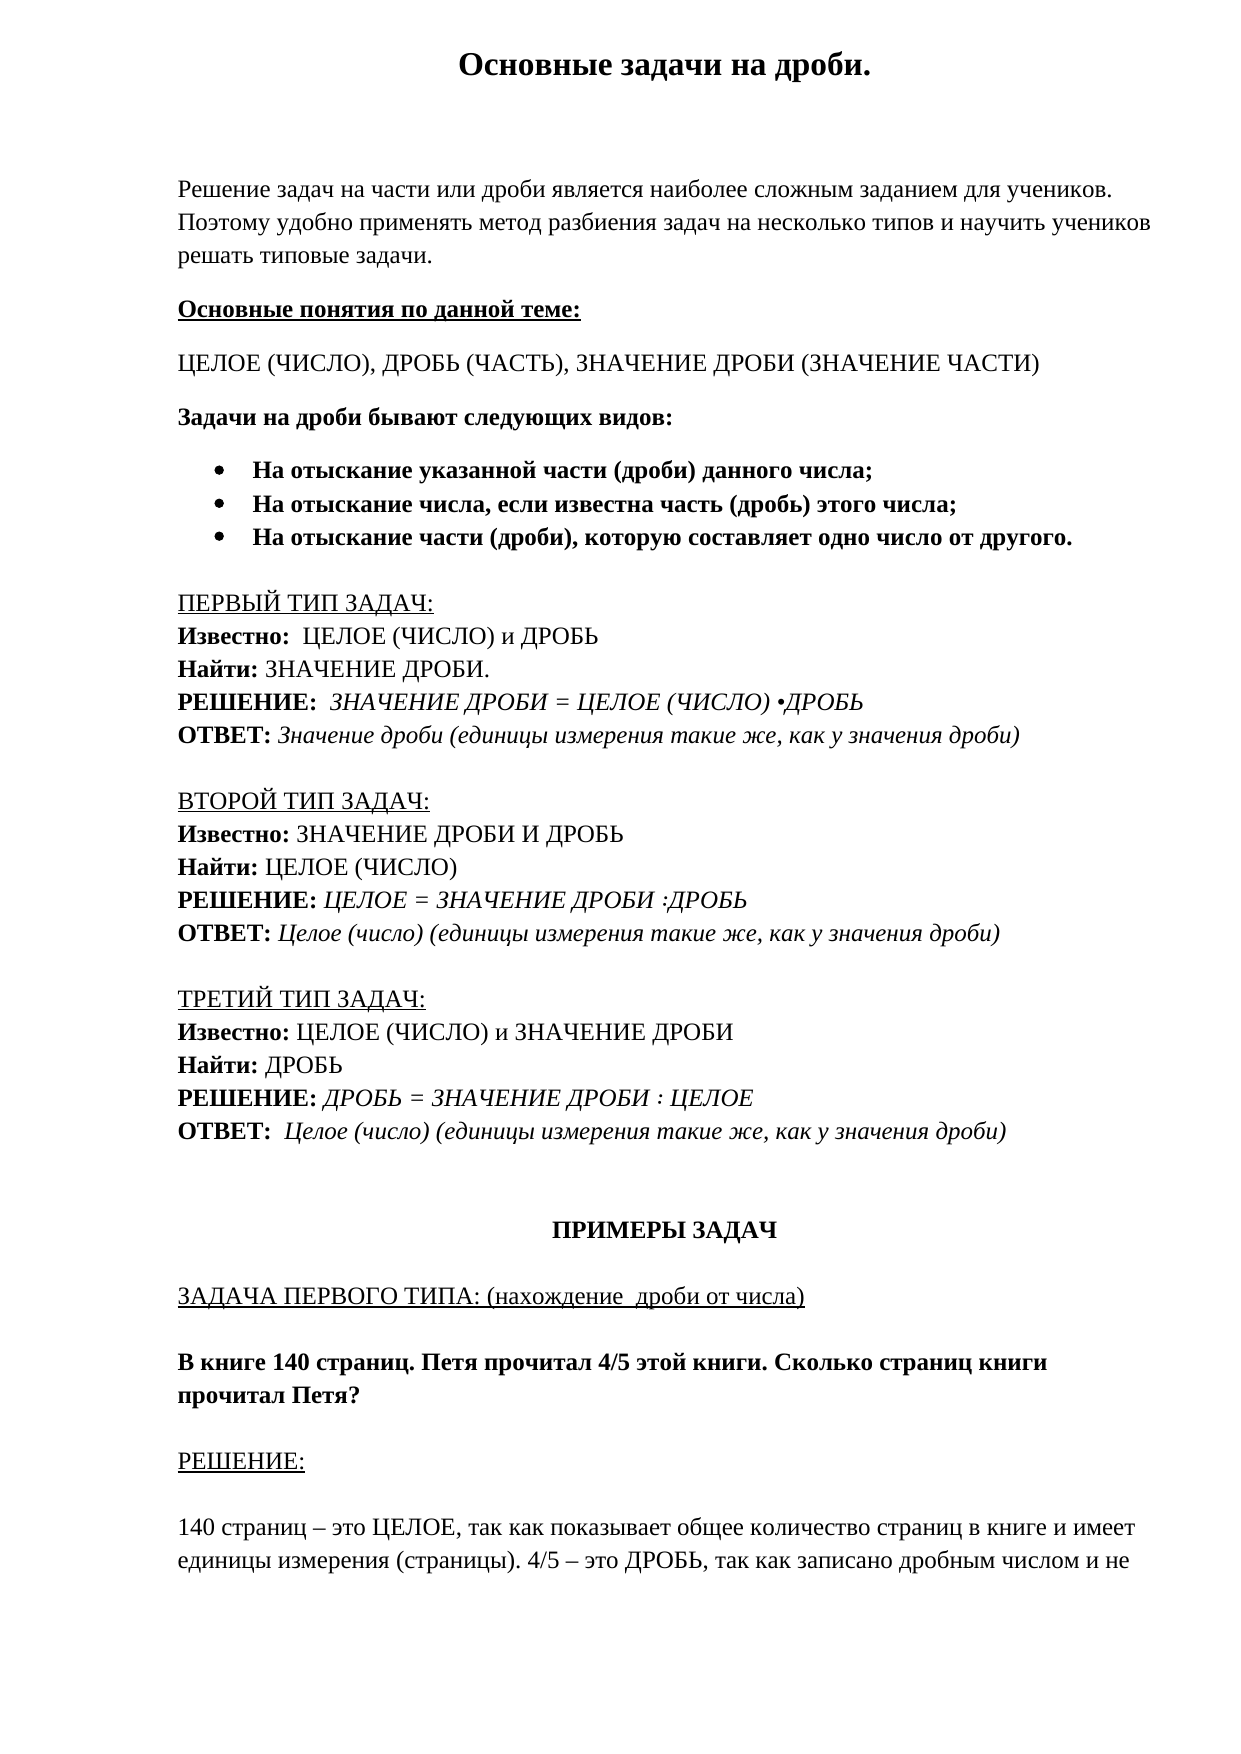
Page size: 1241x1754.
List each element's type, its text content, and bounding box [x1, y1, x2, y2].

list ПЕРВЫЙ ТИП ЗАДАЧ: [177, 588, 1152, 616]
list На отыскание части (дроби), которую составляет одно число от другого. [215, 522, 1152, 550]
list РЕШЕНИЕ: ДРОБЬ = ЗНАЧЕНИЕ ДРОБИ ꞉ ЦЕЛОЕ [177, 1083, 1152, 1112]
list На отыскание указанной части (дроби) данного числа; [215, 456, 1152, 484]
list ОТВЕТ: Целое (число) (единицы измерения такие же, как у значения дроби) [177, 1116, 1152, 1145]
list ЗАДАЧА ПЕРВОГО ТИПА: (нахождение дроби от числа) [177, 1281, 1152, 1310]
list ОТВЕТ: Целое (число) (единицы измерения такие же, как у значения дроби) [177, 918, 1152, 947]
list ПРИМЕРЫ ЗАДАЧ [177, 1215, 1152, 1244]
list ОТВЕТ: Значение дроби (единицы измерения такие же, как у значения дроби) [177, 720, 1152, 748]
list РЕШЕНИЕ: ЦЕЛОЕ = ЗНАЧЕНИЕ ДРОБИ ꞉ДРОБЬ [177, 885, 1152, 914]
list На отыскание числа, если известна часть (дробь) этого числа; [215, 489, 1152, 517]
list ВТОРОЙ ТИП ЗАДАЧ: [177, 786, 1152, 814]
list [177, 1512, 1152, 1574]
list Найти: ЦЕЛОЕ (ЧИСЛО) [177, 852, 1152, 881]
list РЕШЕНИЕ: ЗНАЧЕНИЕ ДРОБИ = ЦЕЛОЕ (ЧИСЛО) •ДРОБЬ [177, 687, 1152, 716]
text Задачи на дроби бывают следующих видов: [177, 402, 1152, 431]
text Решение задач на части или дроби является наиболее сложным заданием для учеников. Поэтому удобно применять метод разбиения задач на несколько типов и научить учеников решать типовые задачи. [177, 174, 1152, 269]
text Основные задачи на дроби. [177, 44, 1152, 83]
list ТРЕТИЙ ТИП ЗАДАЧ: [177, 984, 1152, 1013]
text ЦЕЛОЕ (ЧИСЛО), ДРОБЬ (ЧАСТЬ), ЗНАЧЕНИЕ ДРОБИ (ЗНАЧЕНИЕ ЧАСТИ) [177, 348, 1152, 377]
list В книге 140 страниц. Петя прочитал 4/5 этой книги. Сколько страниц книги прочитал Петя? [177, 1347, 1152, 1409]
list Известно: ЗНАЧЕНИЕ ДРОБИ И ДРОБЬ [177, 819, 1152, 848]
text Основные понятия по данной теме: [177, 294, 1152, 323]
list Найти: ДРОБЬ [177, 1050, 1152, 1079]
list Найти: ЗНАЧЕНИЕ ДРОБИ. [177, 654, 1152, 682]
list Известно: ЦЕЛОЕ (ЧИСЛО) и ДРОБЬ [177, 621, 1152, 649]
list РЕШЕНИЕ: [177, 1446, 1152, 1475]
list Известно: ЦЕЛОЕ (ЧИСЛО) и ЗНАЧЕНИЕ ДРОБИ [177, 1017, 1152, 1046]
